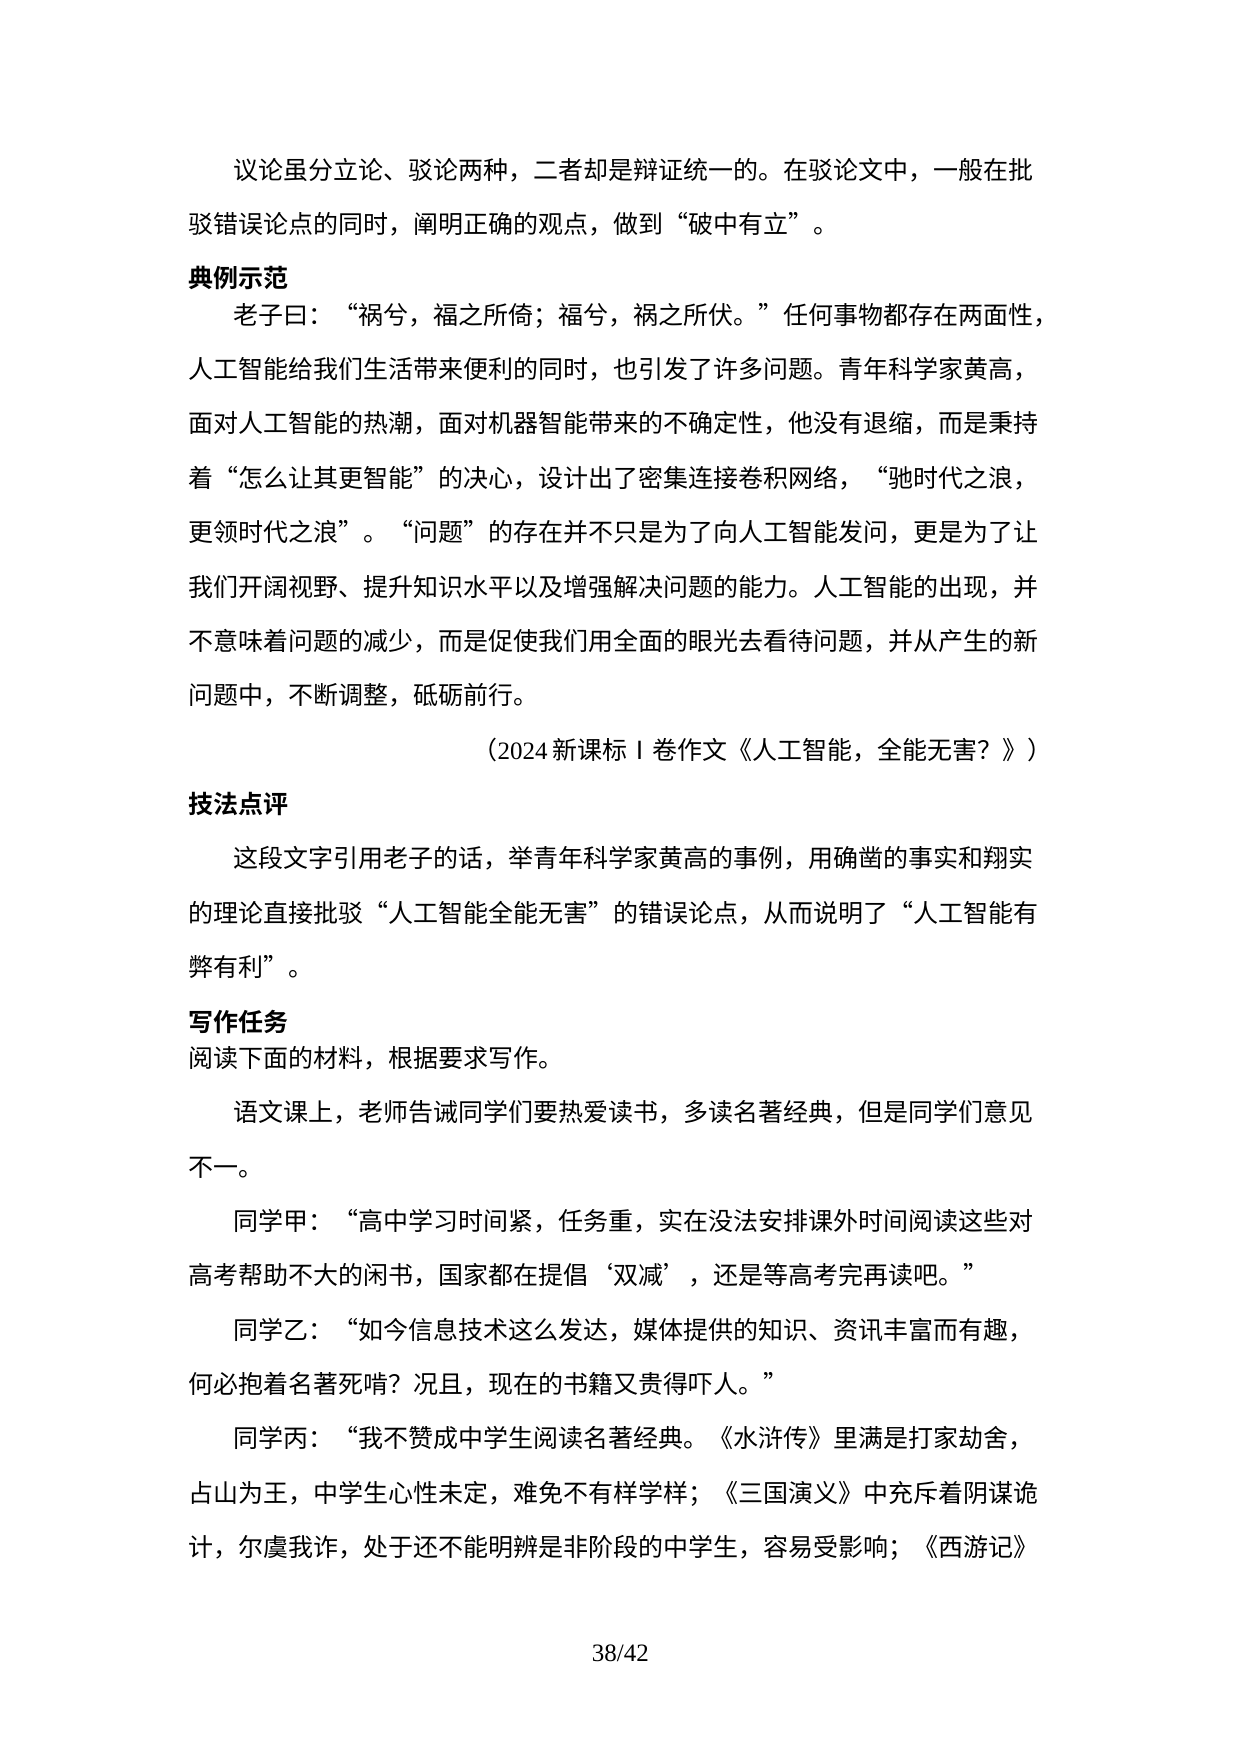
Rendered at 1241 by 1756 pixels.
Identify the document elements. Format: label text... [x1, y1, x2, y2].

text （2024新课标Ⅰ卷作文《人工智能，全能无害？》） [188, 730, 1052, 766]
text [188, 1419, 1052, 1564]
text 议论虽分立论、驳论两种，二者却是辩证统一的。在驳论文中，一般在批驳错误论点的同时，阐明正确的观点，做到“破中有立”。 [188, 150, 1052, 241]
text 技法点评 [188, 784, 1052, 821]
text 同学乙：“如今信息技术这么发达，媒体提供的知识、资讯丰富而有趣，何必抱着名著死啃？况且，现在的书籍又贵得吓人。” [188, 1310, 1052, 1401]
text 语文课上，老师告诫同学们要热爱读书，多读名著经典，但是同学们意见不一。 [188, 1093, 1052, 1183]
text 同学甲：“高中学习时间紧，任务重，实在没法安排课外时间阅读这些对高考帮助不大的闲书，国家都在提倡‘双减’，还是等高考完再读吧。” [188, 1201, 1052, 1292]
subtitle 写作任务 [188, 1002, 1052, 1038]
subtitle 典例示范 [188, 259, 1052, 295]
text 这段文字引用老子的话，举青年科学家黄高的事例，用确凿的事实和翔实的理论直接批驳“人工智能全能无害”的错误论点，从而说明了“人工智能有弊有利”。 [188, 839, 1052, 984]
text 老子曰：“祸兮，福之所倚；福兮，祸之所伏。”任何事物都存在两面性，人工智能给我们生活带来便利的同时，也引发了许多问题。青年科学家黄高，面对人工智能的热潮，面对机器智能带来的不确定性，他没有退缩，而是秉持着“怎么让其更智能”的决心，设计出了密集连接卷积网络，“驰时代之浪，更领时代之浪”。“问题”的存在并不只是为了向人工智能发问，更是为了让我们开阔视野、提升知识水平以及增强解决问题的能力。人工智能的出现，并不意味着问题的减少，而是促使我们用全面的眼光去看待问题，并从产生的新问题中，不断调整，砥砺前行。 [188, 295, 1052, 712]
text 阅读下面的材料，根据要求写作。 [188, 1038, 1052, 1074]
